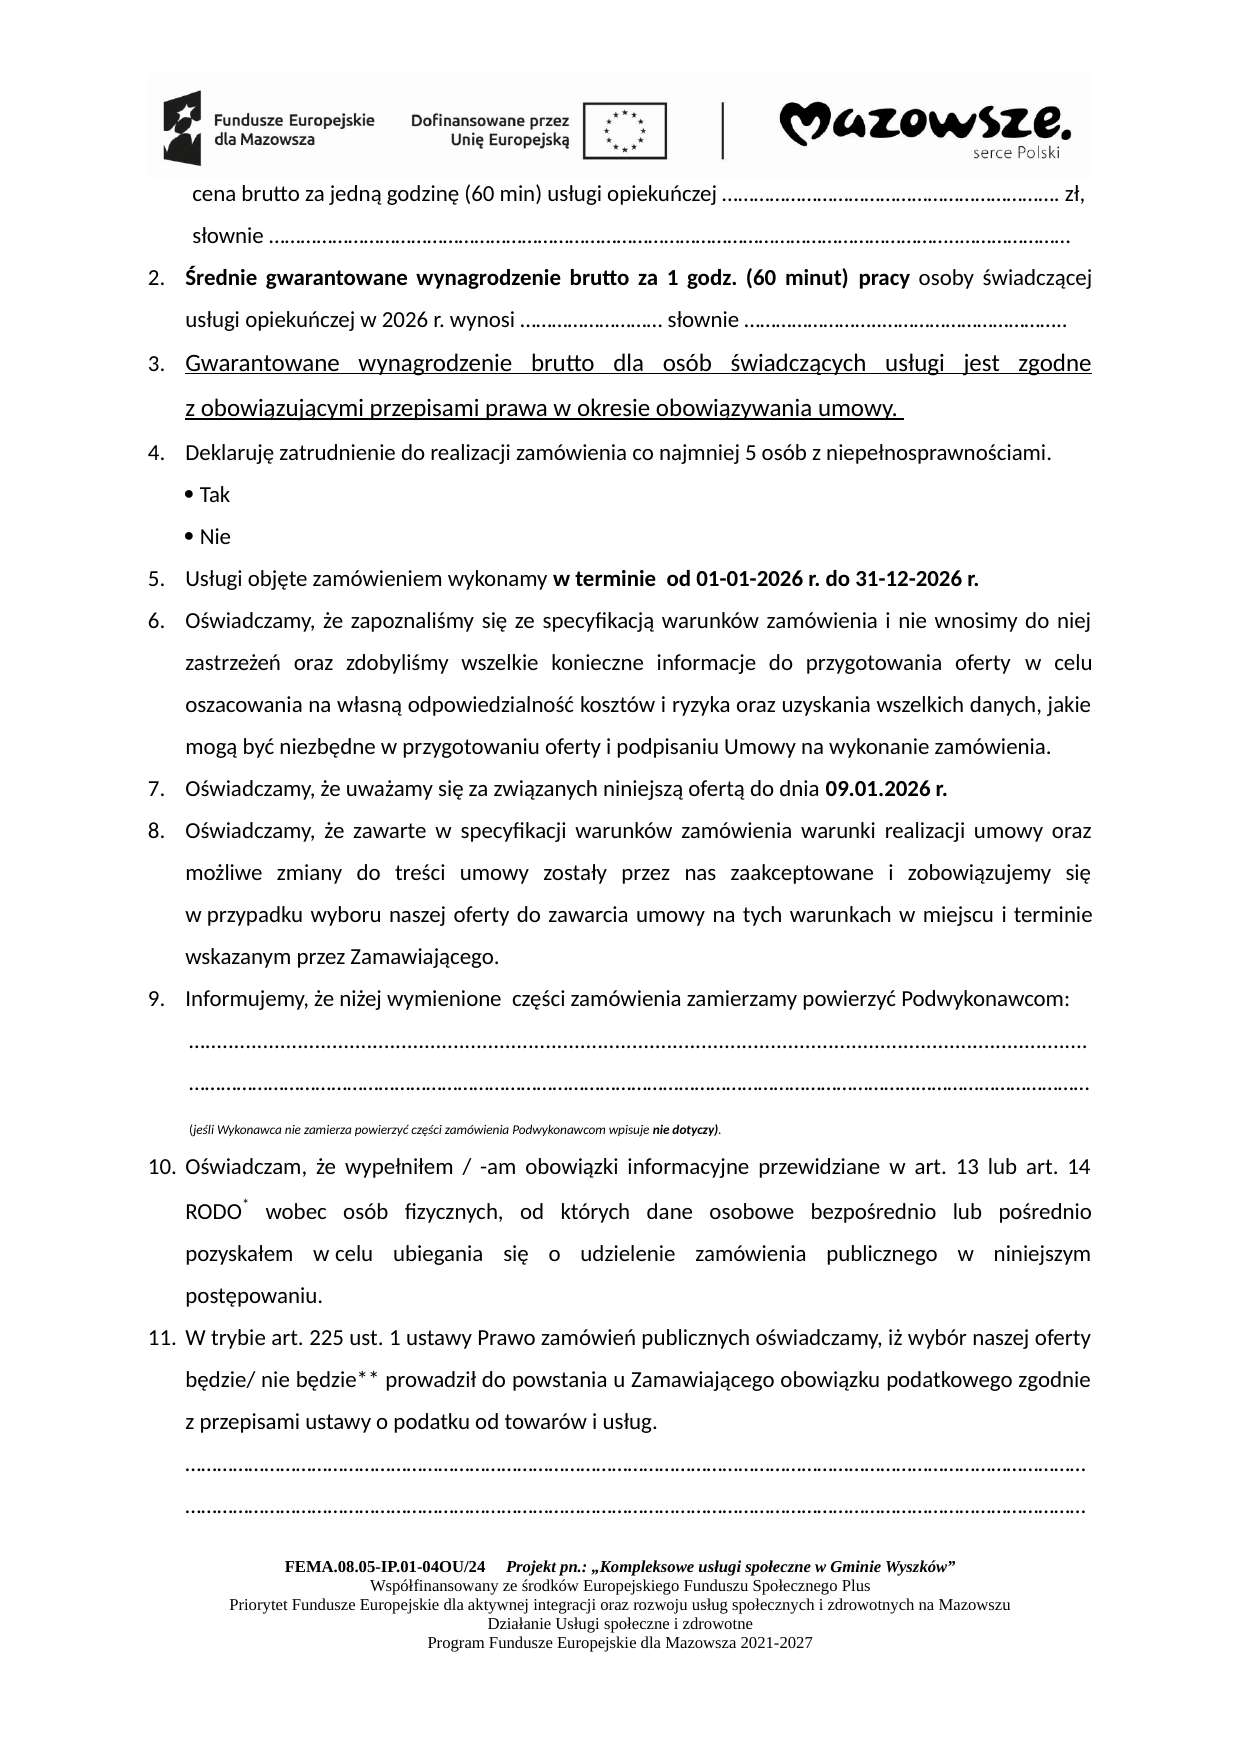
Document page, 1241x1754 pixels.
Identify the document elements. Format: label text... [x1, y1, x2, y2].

list W trybie art. 225 ust. 1 ustawy Prawo zamówień publicznych oświadczamy, iż wybór naszej oferty będzie/ nie będzie** prowadził do powstania u Zamawiającego obowiązku podatkowego zgodnie z przepisami ustawy o podatku od towarów i usług. [148, 1323, 1093, 1435]
list Oświadczamy, że zapoznaliśmy się ze specyfikacją warunków zamówienia i nie wnosimy do niej zastrzeżeń oraz zdobyliśmy wszelkie konieczne informacje do przygotowania oferty w celu oszacowania na własną odpowiedzialność kosztów i ryzyka oraz uzyskania wszelkich danych, jakie mogą być niezbędne w przygotowaniu oferty i podpisaniu Umowy na wykonanie zamówienia. [148, 606, 1093, 760]
picture [147, 73, 1092, 179]
text …......................................................................................................................................................... ……………………………………………………………………………………………………………………………………………………… [189, 1026, 1093, 1096]
list Tak [185, 480, 1093, 508]
list Oświadczamy, że uważamy się za związanych niniejszą ofertą do dnia 09.01.2026 r. [148, 774, 1093, 802]
text (jeśli Wykonawca nie zamierza powierzyć części zamówienia Podwykonawcom wpisuje nie dotyczy). [189, 1110, 1093, 1138]
list Średnie gwarantowane wynagrodzenie brutto za 1 godz. (60 minut) pracy osoby świadczącej usługi opiekuńczej w 2026 r. wynosi ……………………… słownie ……………………..…………………………….. [148, 263, 1093, 333]
list Oświadczam, że wypełniłem / -am obowiązki informacyjne przewidziane w art. 13 lub art. 14 RODO* wobec osób fizycznych, od których dane osobowe bezpośrednio lub pośrednio pozyskałem w celu ubiegania się o udzielenie zamówienia publicznego w niniejszym postępowaniu. [148, 1152, 1093, 1309]
list ……………………………………………………………………………………………………………………………………………………………………………………………………………………………………………………………………………………………………………… [185, 1449, 1093, 1519]
list Informujemy, że niżej wymienione części zamówienia zamierzamy powierzyć Podwykonawcom: [148, 984, 1093, 1012]
list Nie [185, 522, 1093, 550]
text cena brutto za jedną godzinę (60 min) usługi opiekuńczej ………………………………………………………. zł, słownie …………………………………………………………………………………………………………………..………………… [192, 179, 1093, 249]
list Oświadczamy, że zawarte w specyfikacji warunków zamówienia warunki realizacji umowy oraz możliwe zmiany do treści umowy zostały przez nas zaakceptowane i zobowiązujemy się w przypadku wyboru naszej oferty do zawarcia umowy na tych warunkach w miejscu i terminie wskazanym przez Zamawiającego. [148, 816, 1093, 970]
list Usługi objęte zamówieniem wykonamy w terminie od 01-01-2026 r. do 31-12-2026 r. [148, 564, 1093, 592]
list Gwarantowane wynagrodzenie brutto dla osób świadczących usługi jest zgodne z obowiązującymi przepisami prawa w okresie obowiązywania umowy. [148, 347, 1093, 423]
list Deklaruję zatrudnienie do realizacji zamówienia co najmniej 5 osób z niepełnosprawnościami. [148, 438, 1093, 466]
